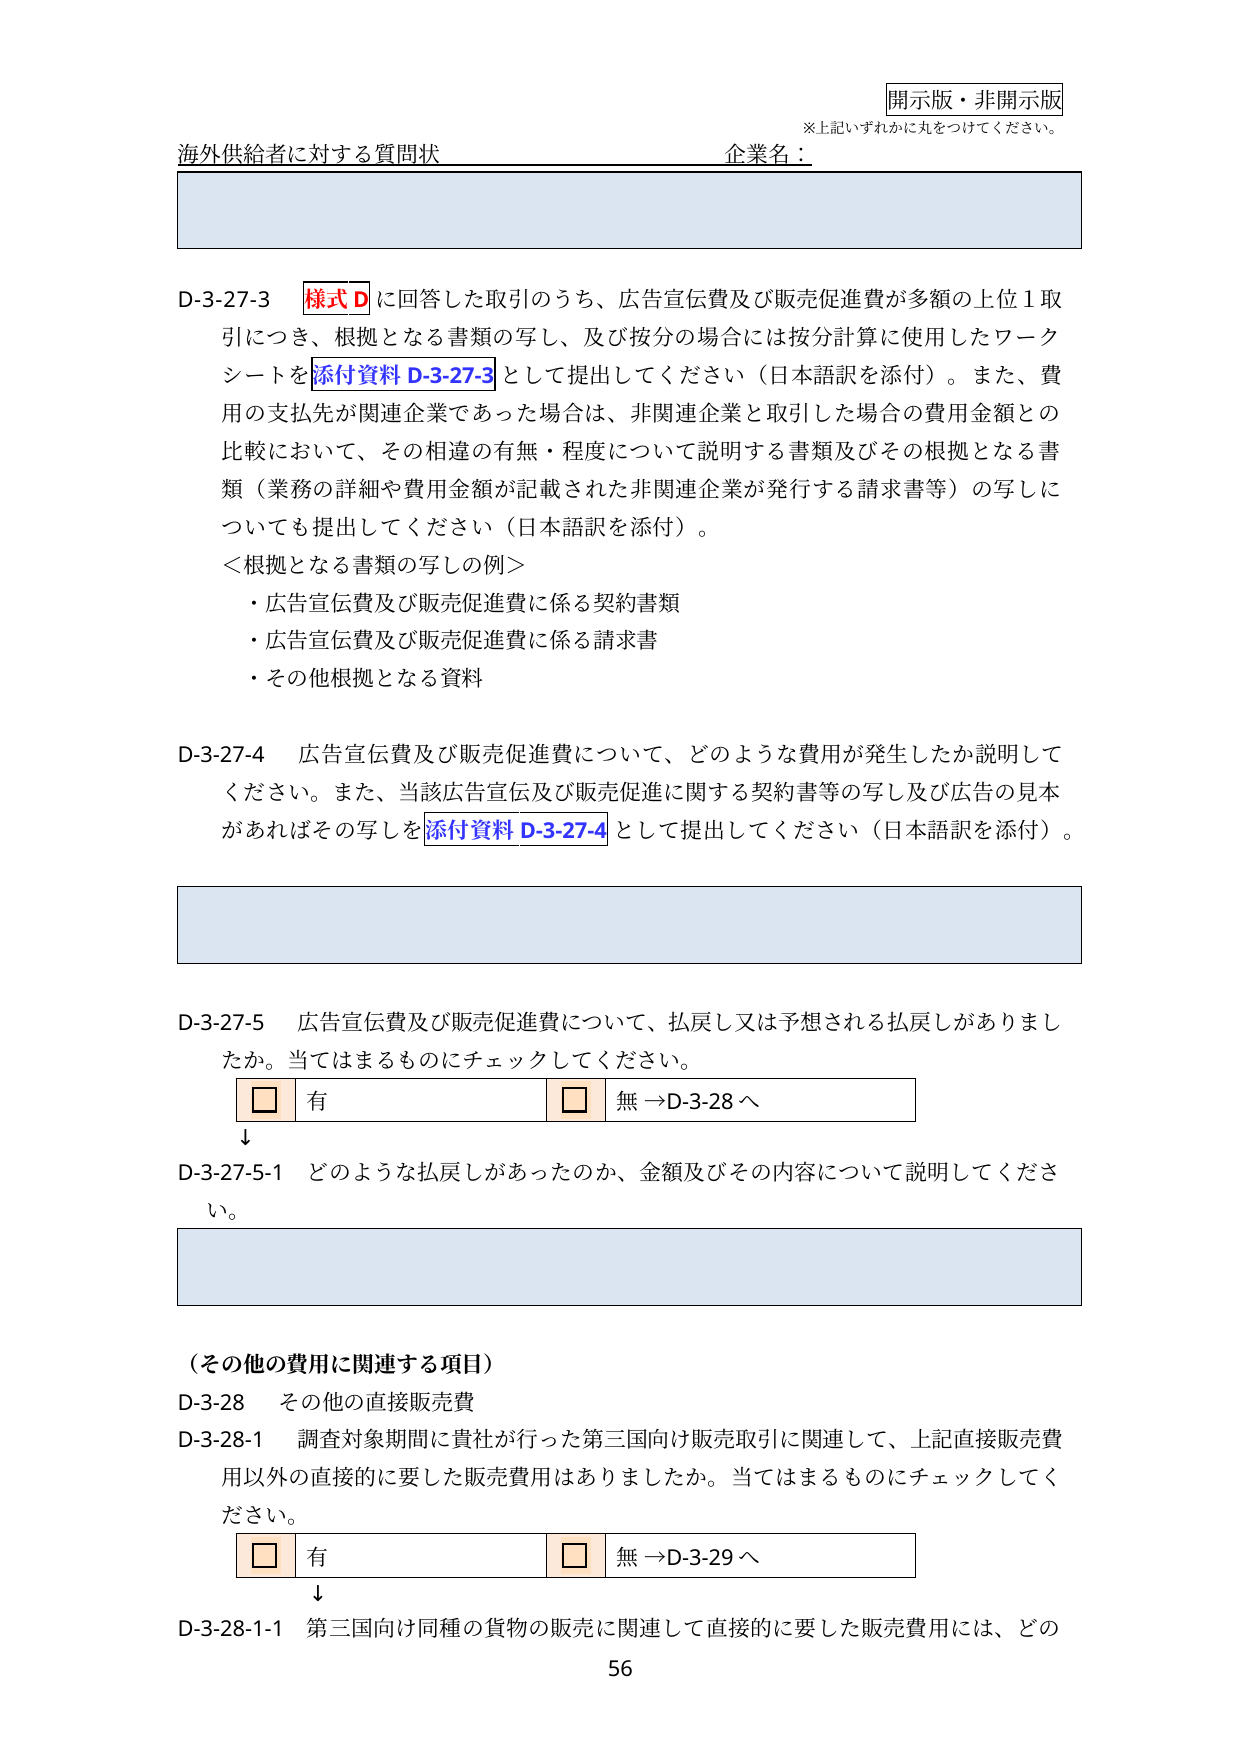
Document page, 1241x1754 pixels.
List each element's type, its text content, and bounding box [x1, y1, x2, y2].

table_header [237, 1534, 295, 1577]
table_header [178, 173, 1081, 248]
table_header [547, 1079, 605, 1121]
text （その他の費用に関連する項目） [177, 1344, 1063, 1382]
text ↓ [308, 1578, 1063, 1608]
text ↓ [236, 1122, 1063, 1152]
subtitle 広告宣伝費及び販売促進費について、どのような費用が発生したか説明してください。また、当該広告宣伝及び販売促進に関する契約書等の写し及び広告の見本があればその写しを添付資料D-3-27-4として提出してください（日本語訳を添付）。 [177, 734, 1063, 886]
text ・広告宣伝費及び販売促進費に係る契約書類 [243, 582, 1063, 620]
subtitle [177, 1608, 1063, 1646]
table_header 有 [296, 1534, 546, 1577]
subtitle D-3-27-5-1 どのような払戻しがあったのか、金額及びその内容について説明してください。 [177, 1152, 1063, 1228]
table_header [178, 887, 1081, 963]
table_header [547, 1534, 605, 1577]
text ＜根拠となる書類の写しの例＞ [221, 544, 1063, 582]
table_header [237, 1079, 295, 1121]
text ・広告宣伝費及び販売促進費に係る請求書 [243, 620, 1063, 658]
table_header 無 →D-3-28へ [606, 1079, 915, 1121]
subtitle その他の直接販売費 [177, 1382, 1063, 1419]
table_header [178, 1229, 1081, 1305]
table_header 無 →D-3-29へ [606, 1534, 915, 1577]
table_header 有 [296, 1079, 546, 1121]
subtitle 調査対象期間に貴社が行った第三国向け販売取引に関連して、上記直接販売費用以外の直接的に要した販売費用はありましたか。当てはまるものにチェックしてください。 [177, 1419, 1063, 1533]
text ・その他根拠となる資料 [243, 658, 1063, 696]
subtitle 様式Dに回答した取引のうち、広告宣伝費及び販売促進費が多額の上位１取引につき、根拠となる書類の写し、及び按分の場合には按分計算に使用したワークシートを添付資料D-3-27-3として提出してください（日本語訳を添付）。また、費用の支払先が関連企業であった場合は、非関連企業と取引した場合の費用金額との比較において、その相違の有無・程度について説明する書類及びその根拠となる書類（業務の詳細や費用金額が記載された非関連企業が発行する請求書等）の写しについても提出してください（日本語訳を添付）。 [177, 279, 1063, 544]
subtitle 広告宣伝費及び販売促進費について、払戻し又は予想される払戻しがありましたか。当てはまるものにチェックしてください。 [177, 1002, 1063, 1077]
